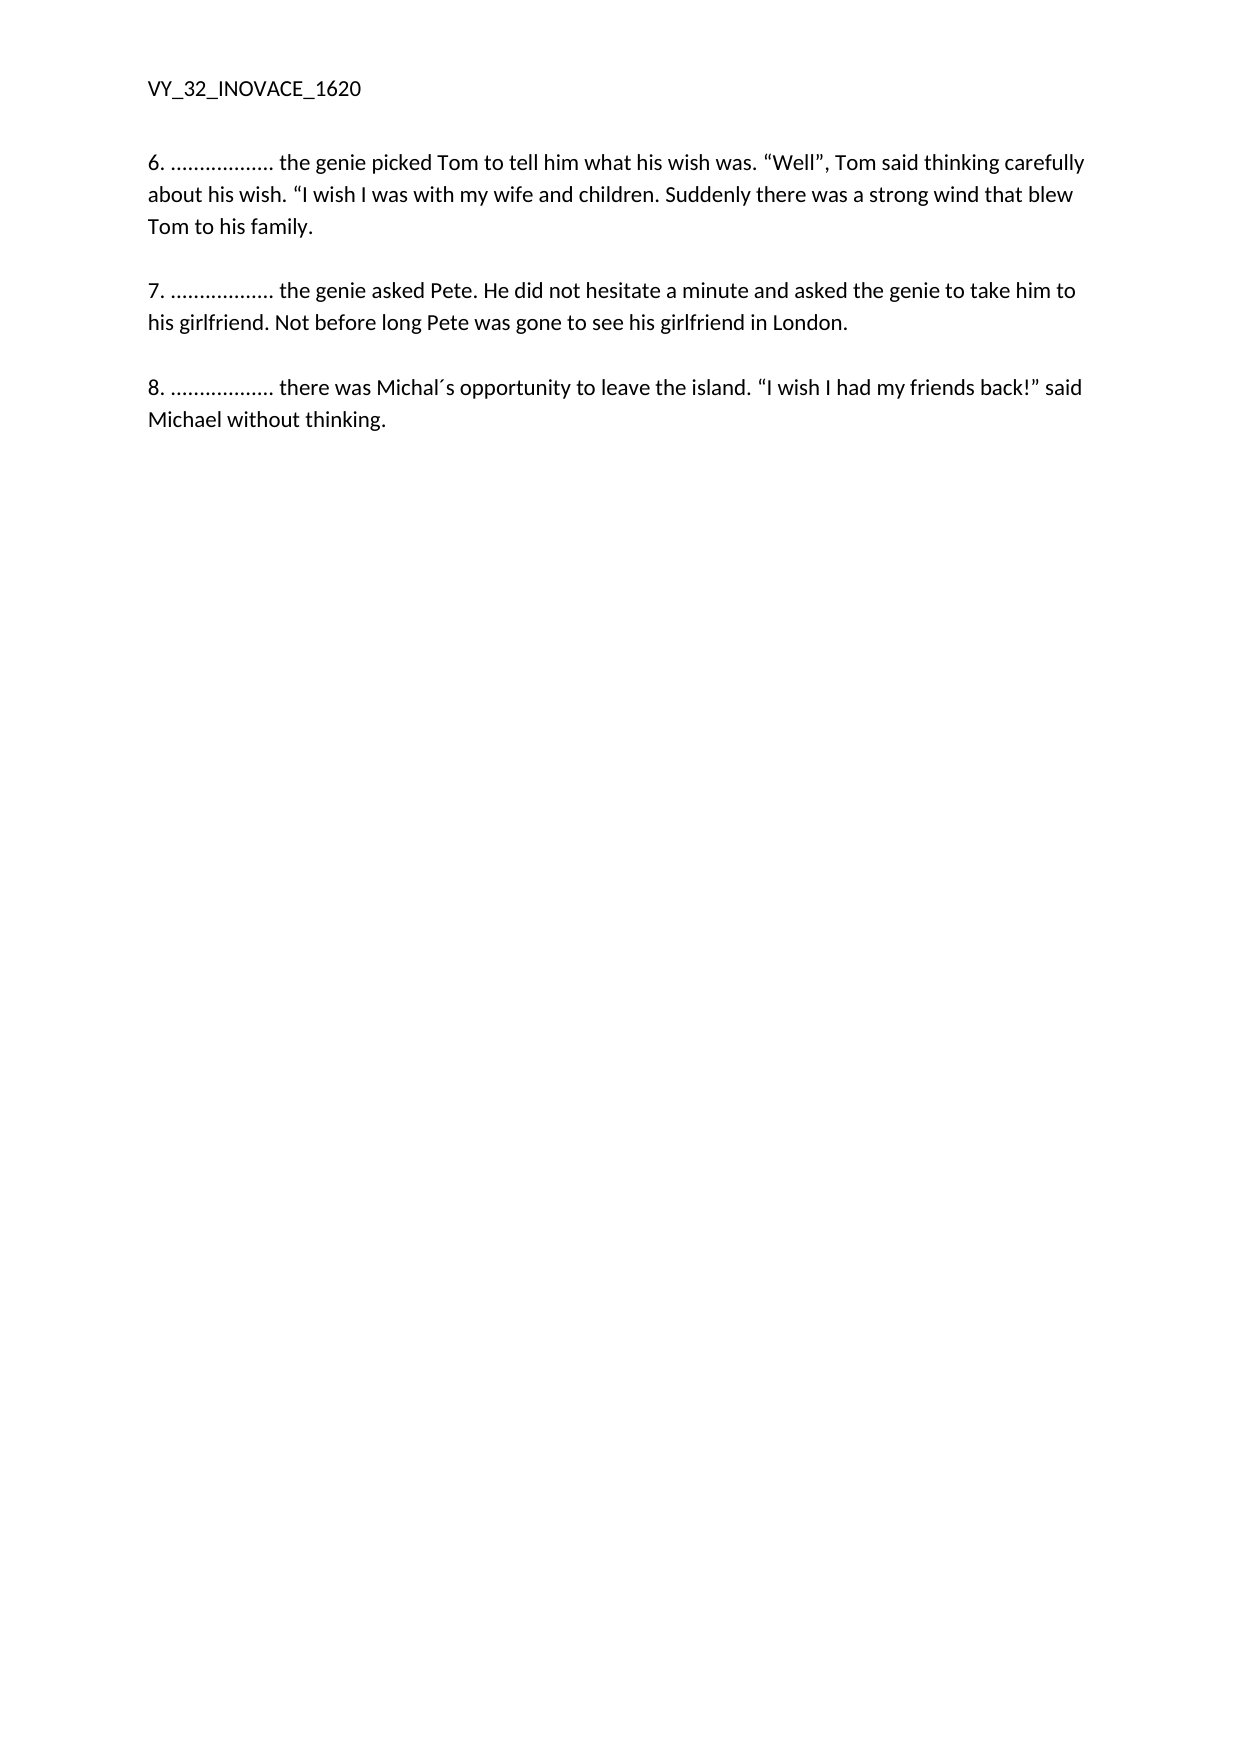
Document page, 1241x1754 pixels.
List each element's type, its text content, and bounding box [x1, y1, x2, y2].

text 7. .................. the genie asked Pete. He did not hesitate a minute and asked the genie to take him to his girlfriend. Not before long Pete was gone to see his girlfriend in London. [148, 276, 1093, 337]
text 8. .................. there was Michal´s opportunity to leave the island. “I wish I had my friends back!” said Michael without thinking. [148, 373, 1093, 433]
text 6. .................. the genie picked Tom to tell him what his wish was. “Well”, Tom said thinking carefully about his wish. “I wish I was with my wife and children. Suddenly there was a strong wind that blew Tom to his family. [148, 148, 1093, 240]
